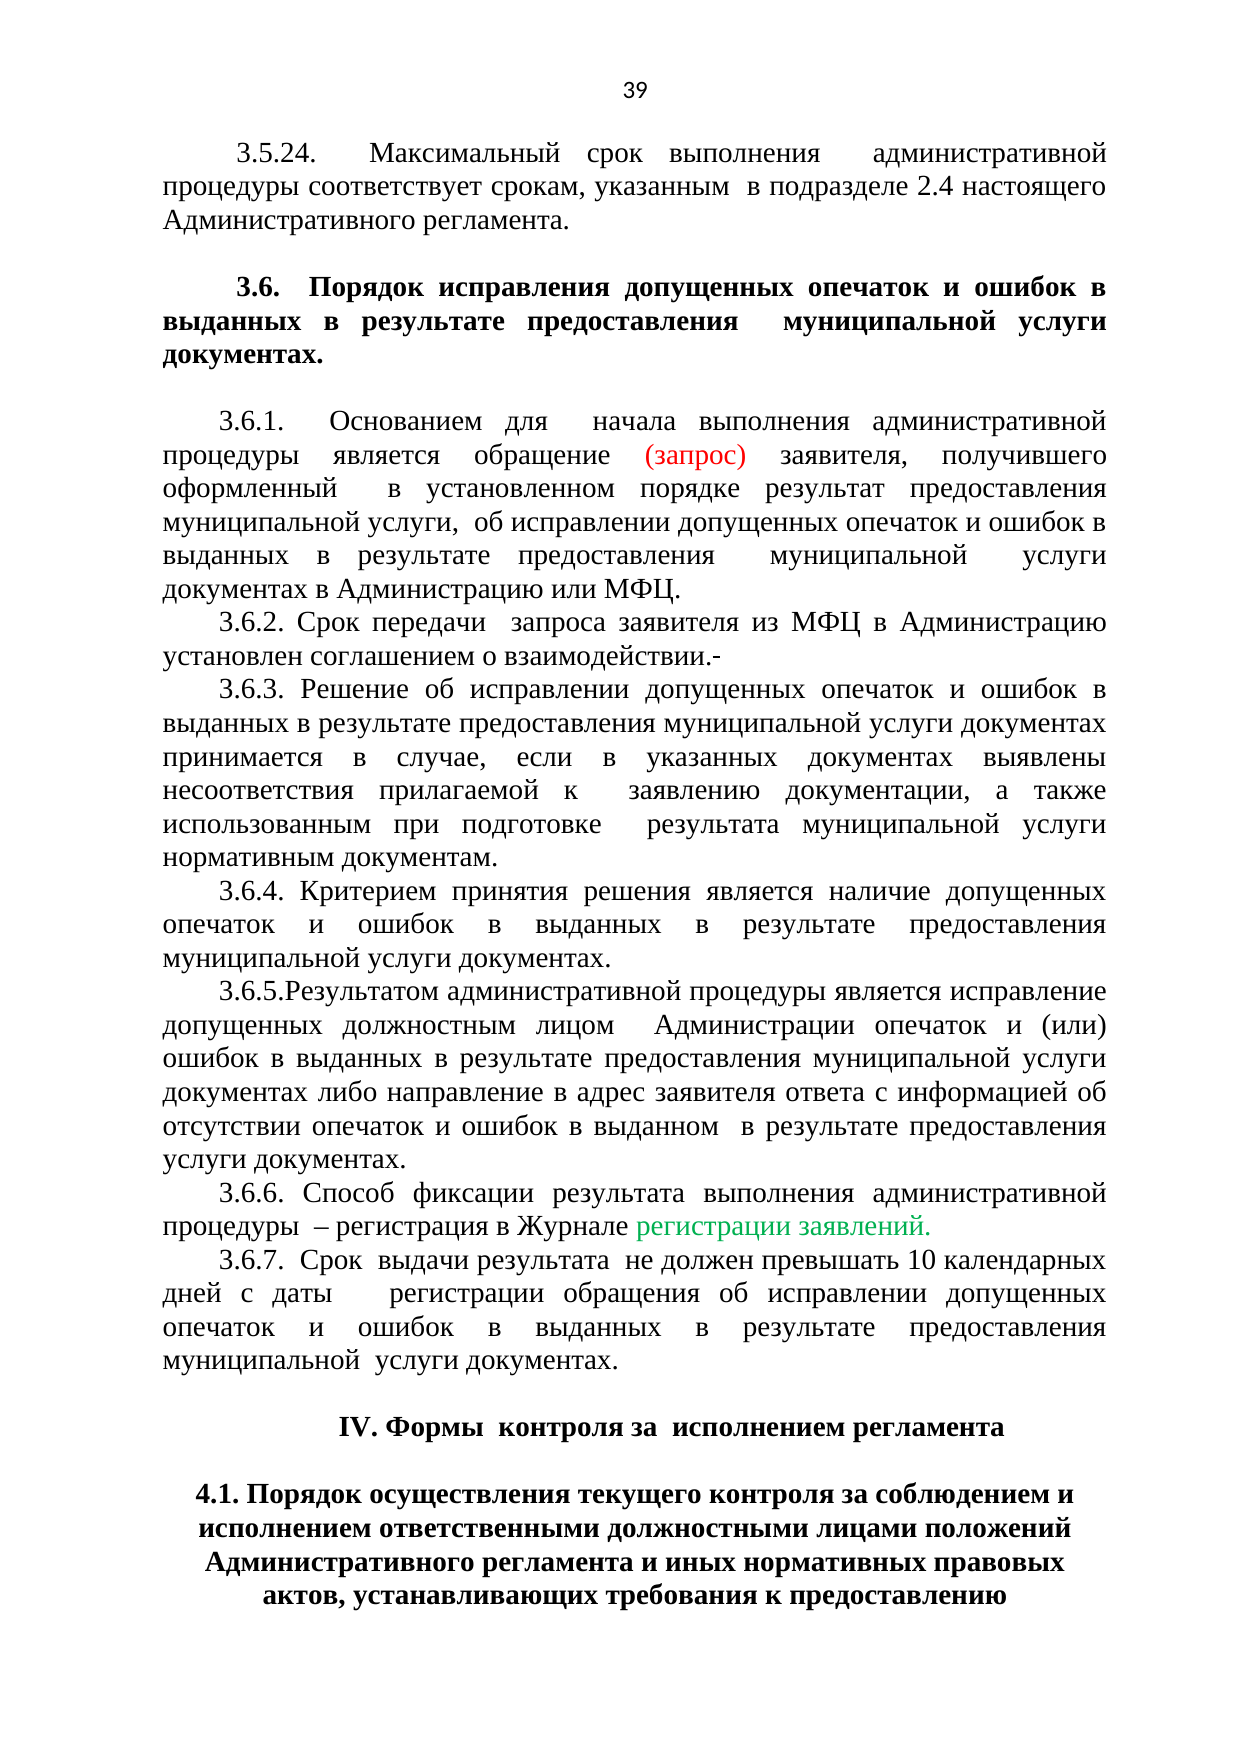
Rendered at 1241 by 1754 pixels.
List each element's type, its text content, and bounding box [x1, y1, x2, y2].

text 3.6.3. Решение об исправлении допущенных опечаток и ошибок в выданных в результате предоставления муниципальной услуги документах принимается в случае, если в указанных документах выявлены несоответствия прилагаемой к заявлению документации, а также использованным при подготовке результата муниципальной услуги нормативным документам. [162, 672, 1107, 873]
text IV. Формы контроля за исполнением регламента [162, 1409, 1107, 1443]
text 3.6.6. Способ фиксации результата выполнения административной процедуры – регистрация в Журнале регистрации заявлений. [162, 1175, 1107, 1242]
text 3.6.5.Результатом административной процедуры является исправление допущенных должностным лицом Администрации опечаток и (или) ошибок в выданных в результате предоставления муниципальной услуги документах либо направление в адрес заявителя ответа с информацией об отсутствии опечаток и ошибок в выданном в результате предоставления услуги документах. [162, 973, 1107, 1175]
text 3.6.4. Критерием принятия решения является наличие допущенных опечаток и ошибок в выданных в результате предоставления муниципальной услуги документах. [162, 873, 1107, 973]
text 3.6.1. Основанием для начала выполнения административной процедуры является обращение (запрос) заявителя, получившего оформленный в установленном порядке результат предоставления муниципальной услуги, об исправлении допущенных опечаток и ошибок в выданных в результате предоставления муниципальной услуги документах в Администрацию или МФЦ. [162, 403, 1107, 604]
text 3.6. Порядок исправления допущенных опечаток и ошибок в выданных в результате предоставления муниципальной услуги документах. [162, 269, 1107, 370]
text 3.5.24. Максимальный срок выполнения административной процедуры соответствует срокам, указанным в подразделе 2.4 настоящего Административного регламента. [162, 135, 1107, 236]
text 3.6.2. Срок передачи запроса заявителя из МФЦ в Администрацию установлен соглашением о взаимодействии. [162, 604, 1107, 672]
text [162, 1477, 1107, 1611]
text 3.6.7. Срок выдачи результата не должен превышать 10 календарных дней с даты регистрации обращения об исправлении допущенных опечаток и ошибок в выданных в результате предоставления муниципальной услуги документах. [162, 1242, 1107, 1376]
